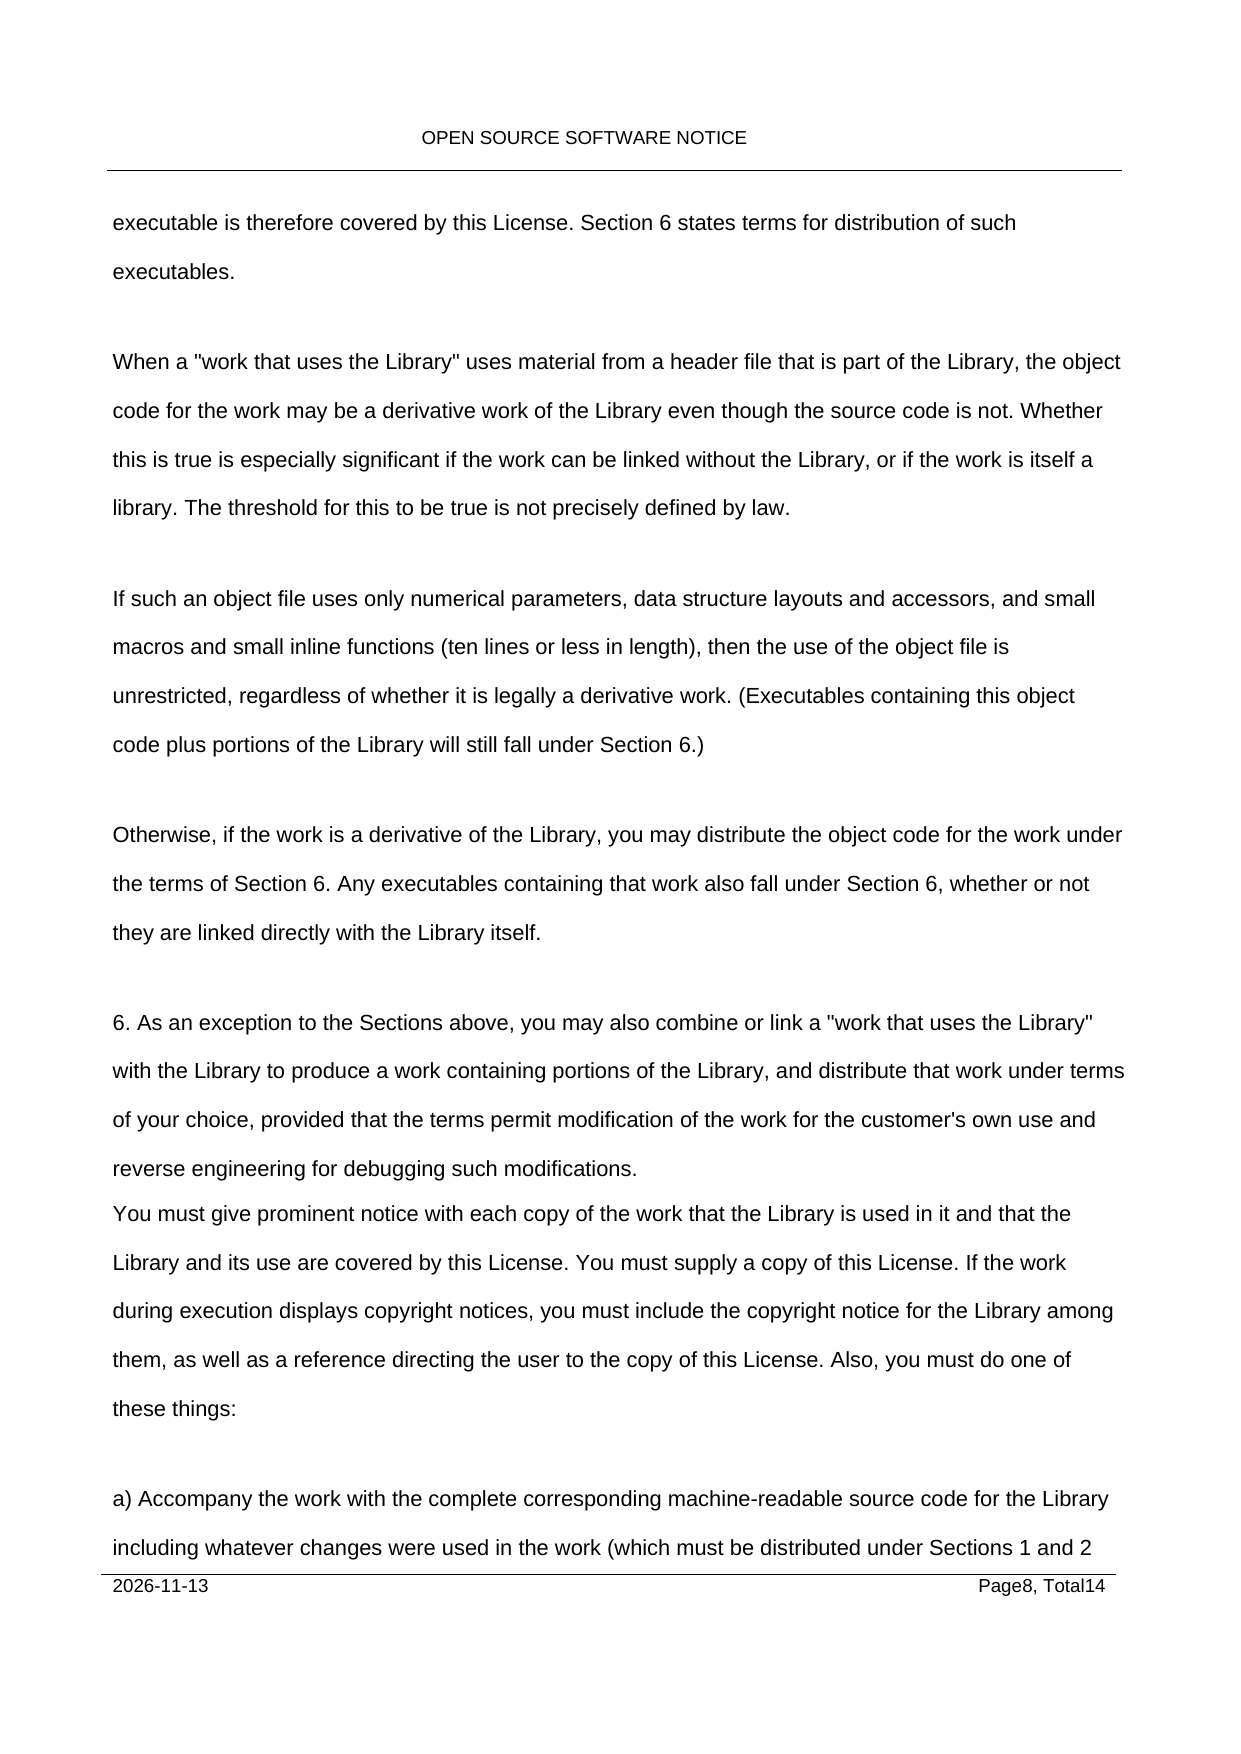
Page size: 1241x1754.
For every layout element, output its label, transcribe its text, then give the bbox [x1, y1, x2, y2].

text 6. As an exception to the Sections above, you may also combine or link a "work that uses the Library" with the Library to produce a work containing portions of the Library, and distribute that work under terms of your choice, provided that the terms permit modification of the work for the customer's own use and reverse engineering for debugging such modifications. [112, 1006, 1128, 1185]
text If such an object file uses only numerical parameters, data structure layouts and accessors, and small macros and small inline functions (ten lines or less in length), then the use of the object file is unrestricted, regardless of whether it is legally a derivative work. (Executables containing this object code plus portions of the Library will still fall under Section 6.) [112, 582, 1128, 761]
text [112, 206, 1128, 288]
text You must give prominent notice with each copy of the work that the Library is used in it and that the Library and its use are covered by this License. You must supply a copy of this License. If the work during execution displays copyright notices, you must include the copyright notice for the Library among them, as well as a reference directing the user to the copy of this License. Also, you must do one of these things: [112, 1197, 1128, 1425]
text Otherwise, if the work is a derivative of the Library, you may distribute the object code for the work under the terms of Section 6. Any executables containing that work also fall under Section 6, whether or not they are linked directly with the Library itself. [112, 818, 1128, 948]
text When a "work that uses the Library" uses material from a header file that is part of the Library, the object code for the work may be a derivative work of the Library even though the source code is not. Whether this is true is especially significant if the work can be linked without the Library, or if the work is itself a library. The threshold for this to be true is not precisely defined by law. [112, 345, 1128, 524]
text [112, 1482, 1128, 1564]
